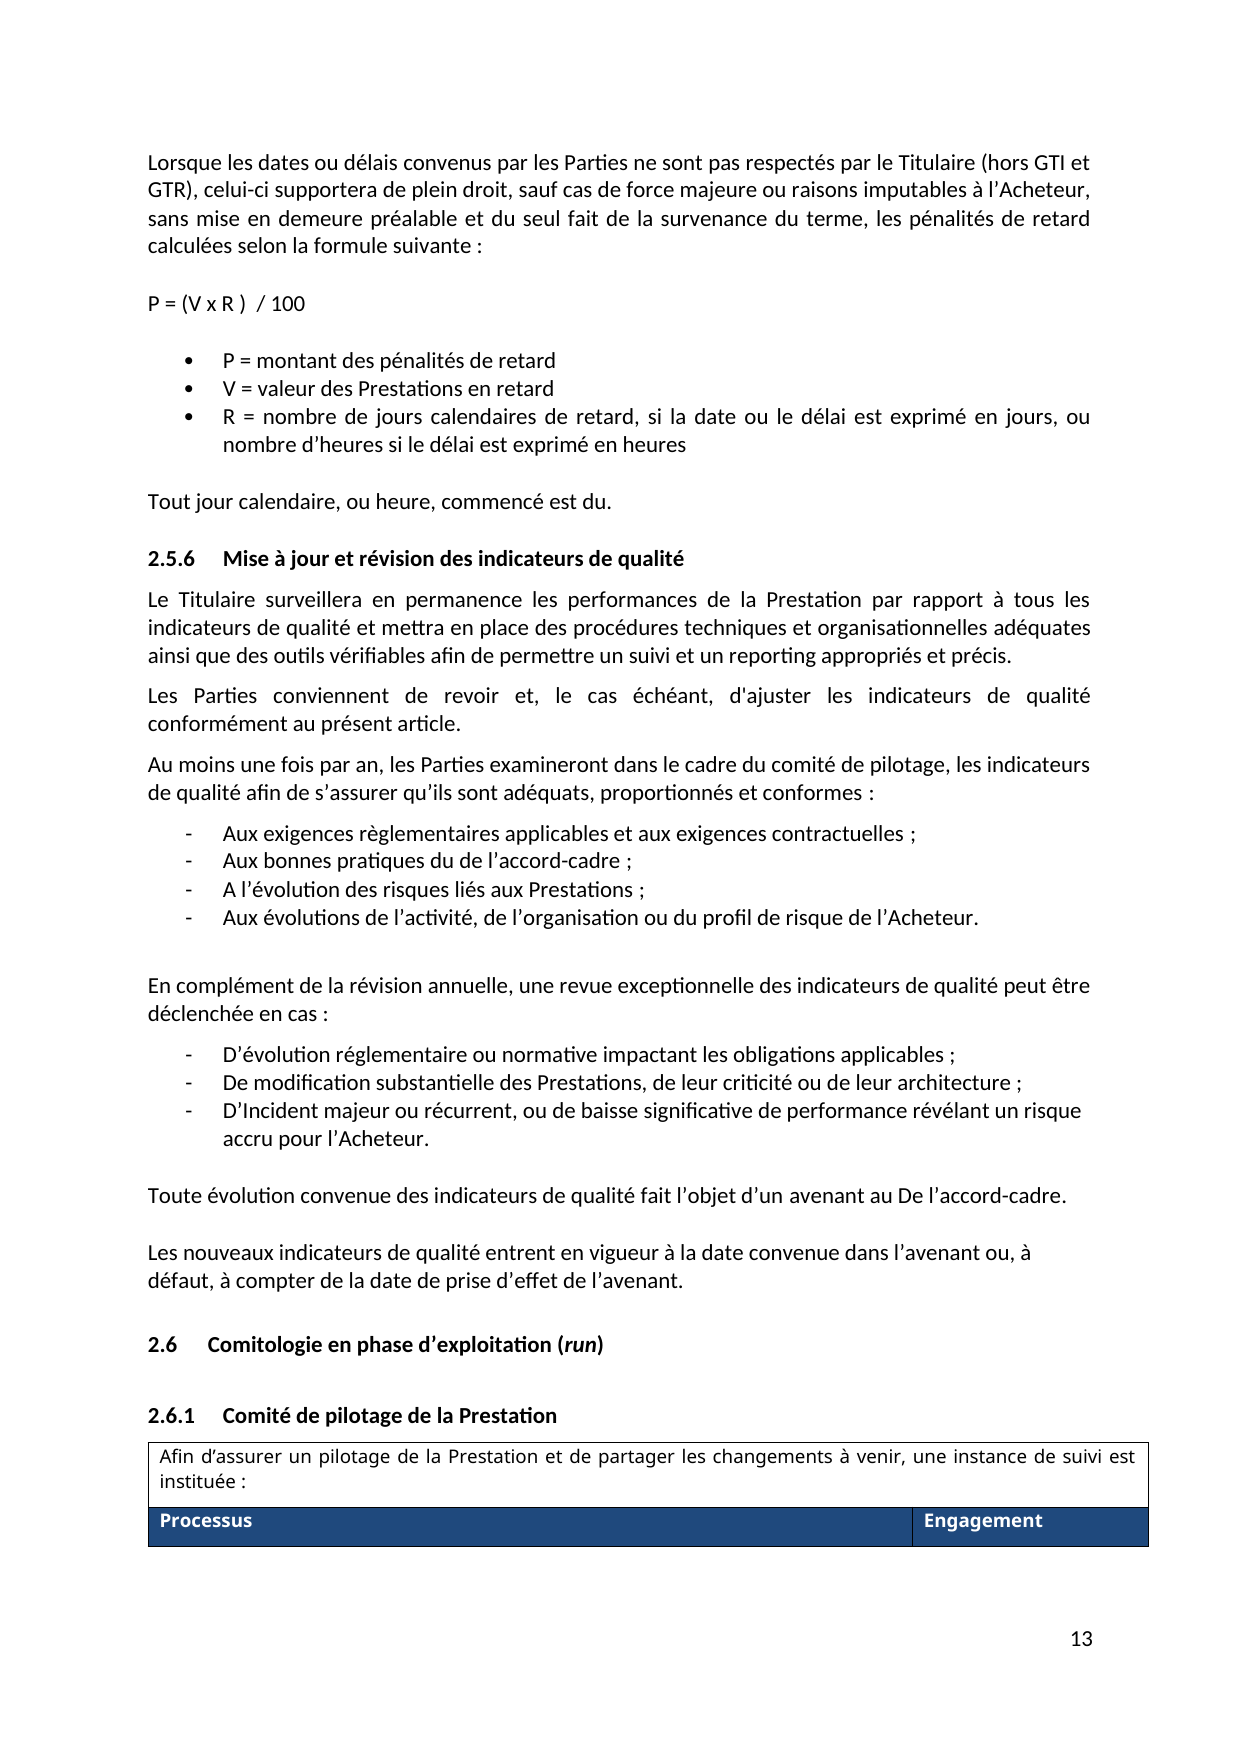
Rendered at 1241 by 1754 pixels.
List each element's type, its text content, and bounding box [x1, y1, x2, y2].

table_cell Engagement [913, 1508, 1148, 1546]
text Toute évolution convenue des indicateurs de qualité fait l’objet d’un avenant au De l’accord-cadre. [148, 1181, 1093, 1209]
table_cell Processus [149, 1508, 912, 1546]
text Tout jour calendaire, ou heure, commencé est du. [148, 487, 1093, 515]
subtitle Mise à jour et révision des indicateurs de qualité [148, 544, 1093, 572]
list D’évolution réglementaire ou normative impactant les obligations applicables ; [185, 1040, 1093, 1068]
list A l’évolution des risques liés aux Prestations ; [185, 875, 1093, 903]
subtitle Comité de pilotage de la Prestation [148, 1401, 1093, 1429]
list De modification substantielle des Prestations, de leur criticité ou de leur architecture ; [185, 1068, 1093, 1096]
text Lorsque les dates ou délais convenus par les Parties ne sont pas respectés par le Titulaire (hors GTI et GTR), celui-ci supportera de plein droit, sauf cas de force majeure ou raisons imputables à l’Acheteur, sans mise en demeure préalable et du seul fait de la survenance du terme, les pénalités de retard calculées selon la formule suivante : [148, 148, 1093, 260]
table_header Afin d’assurer un pilotage de la Prestation et de partager les changements à venir, une instance de suivi est instituée : [149, 1443, 1148, 1507]
text En complément de la révision annuelle, une revue exceptionnelle des indicateurs de qualité peut être déclenchée en cas : [148, 971, 1093, 1027]
text Au moins une fois par an, les Parties examineront dans le cadre du comité de pilotage, les indicateurs de qualité afin de s’assurer qu’ils sont adéquats, proportionnés et conformes : [148, 750, 1093, 806]
text Les Parties conviennent de revoir et, le cas échéant, d'ajuster les indicateurs de qualité conformément au présent article. [148, 682, 1093, 738]
list Aux bonnes pratiques du de l’accord-cadre ; [185, 847, 1093, 875]
text Le Titulaire surveillera en permanence les performances de la Prestation par rapport à tous les indicateurs de qualité et mettra en place des procédures techniques et organisationnelles adéquates ainsi que des outils vérifiables afin de permettre un suivi et un reporting appropriés et précis. [148, 585, 1093, 669]
text P = (V x R ) / 100 [148, 289, 1093, 317]
list R = nombre de jours calendaires de retard, si la date ou le délai est exprimé en jours, ou nombre d’heures si le délai est exprimé en heures [185, 402, 1093, 458]
list Aux exigences règlementaires applicables et aux exigences contractuelles ; [185, 819, 1093, 847]
list Aux évolutions de l’activité, de l’organisation ou du profil de risque de l’Acheteur. [185, 903, 1093, 931]
list P = montant des pénalités de retard [185, 346, 1093, 374]
subtitle Comitologie en phase d’exploitation (run) [148, 1330, 1093, 1358]
list D’Incident majeur ou récurrent, ou de baisse significative de performance révélant un risque accru pour l’Acheteur. [185, 1096, 1093, 1152]
text Les nouveaux indicateurs de qualité entrent en vigueur à la date convenue dans l’avenant ou, à défaut, à compter de la date de prise d’effet de l’avenant. [148, 1238, 1093, 1294]
list V = valeur des Prestations en retard [185, 374, 1093, 402]
